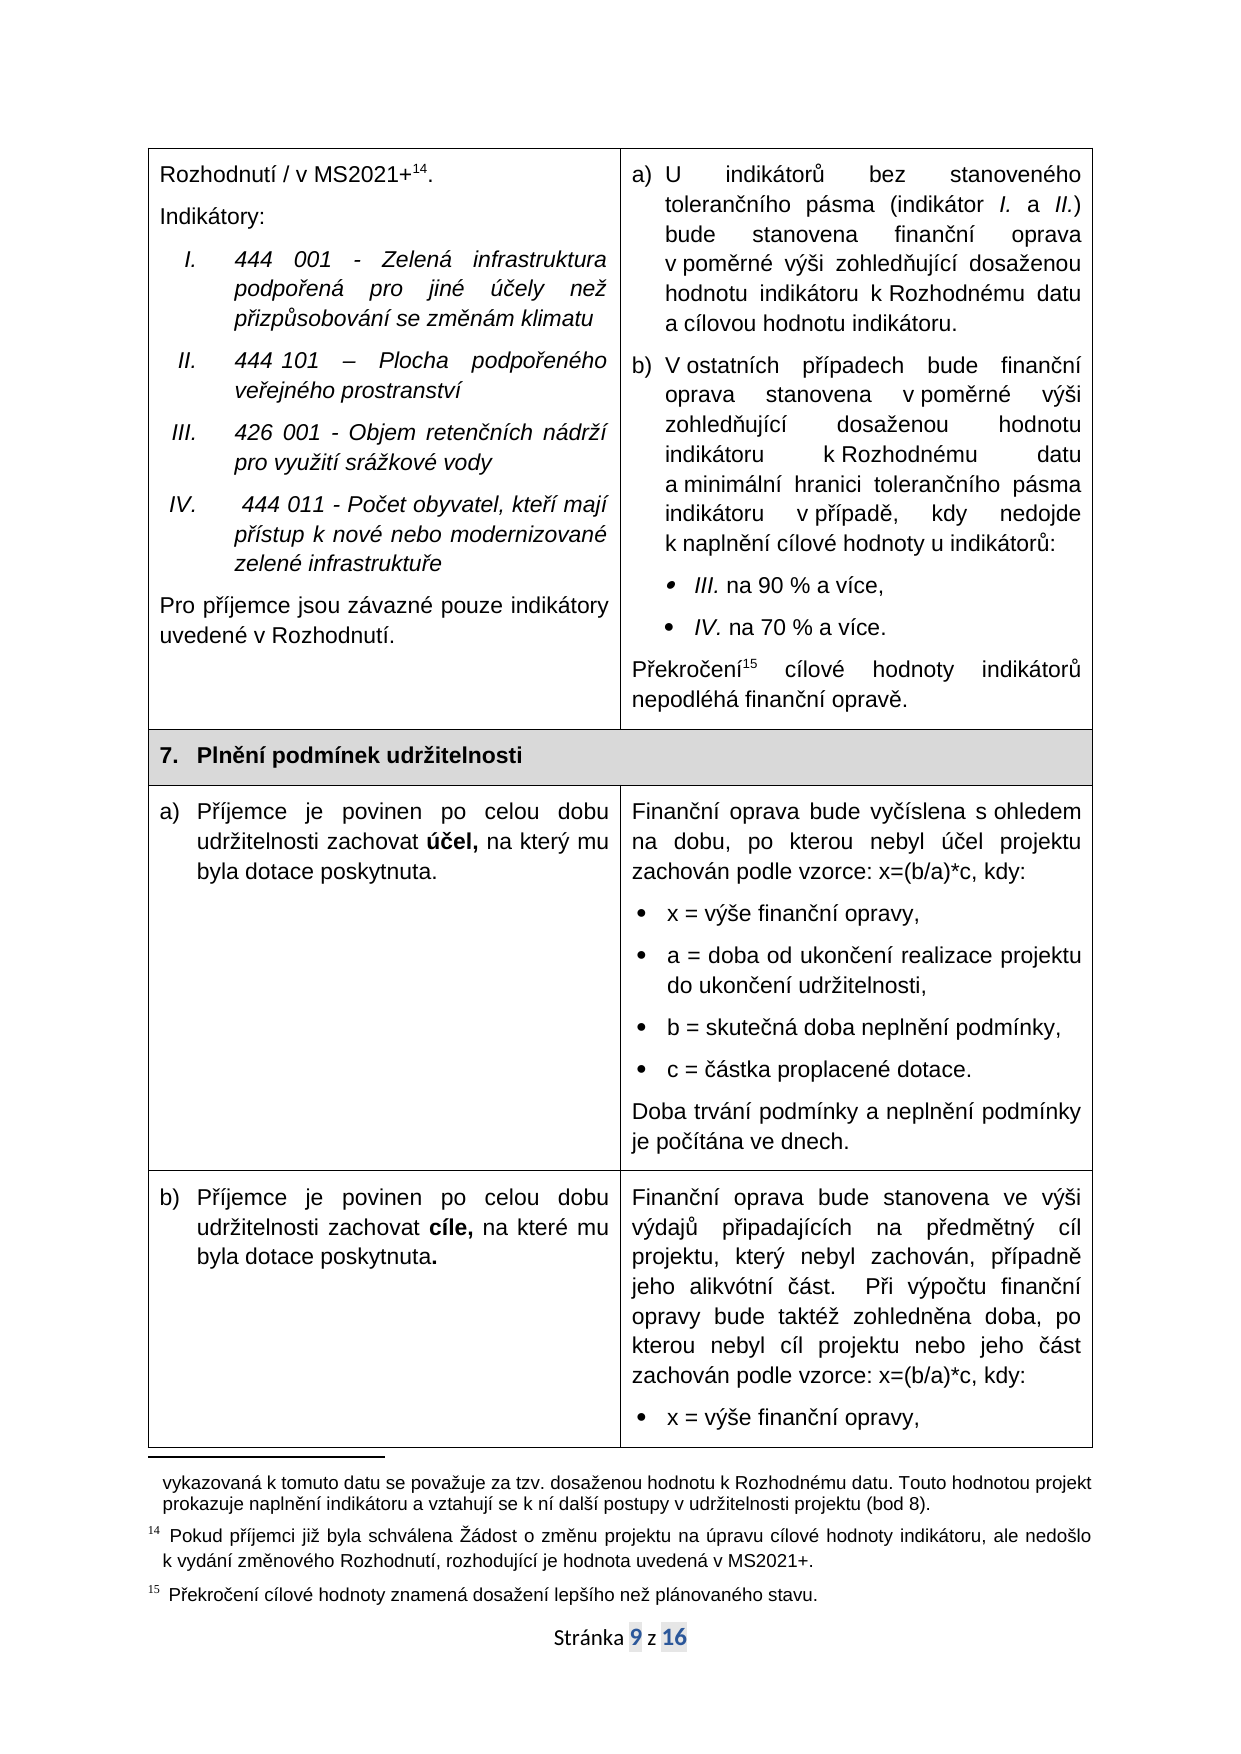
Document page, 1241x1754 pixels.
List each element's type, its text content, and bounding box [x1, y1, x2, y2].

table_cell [621, 149, 1092, 729]
table_cell Příjemce je povinen po celou dobu udržitelnosti zachovat účel, na který mu byla dotace poskytnuta. [149, 786, 620, 1170]
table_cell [149, 1171, 620, 1447]
table_cell Plnění podmínek udržitelnosti [149, 730, 1092, 785]
table_cell Finanční oprava bude vyčíslena s ohledem na dobu, po kterou nebyl účel projektu zachován podle vzorce: x=(b/a)*c, kdy: x = výše finanční opravy, a = doba od ukončení realizace projektu do ukončení udržitelnosti, b = skutečná doba neplnění podmínky, c = částka proplacené dotace. Doba trvání podmínky a neplnění podmínky je počítána ve dnech. [621, 786, 1092, 1170]
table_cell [149, 149, 620, 729]
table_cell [621, 1171, 1092, 1447]
